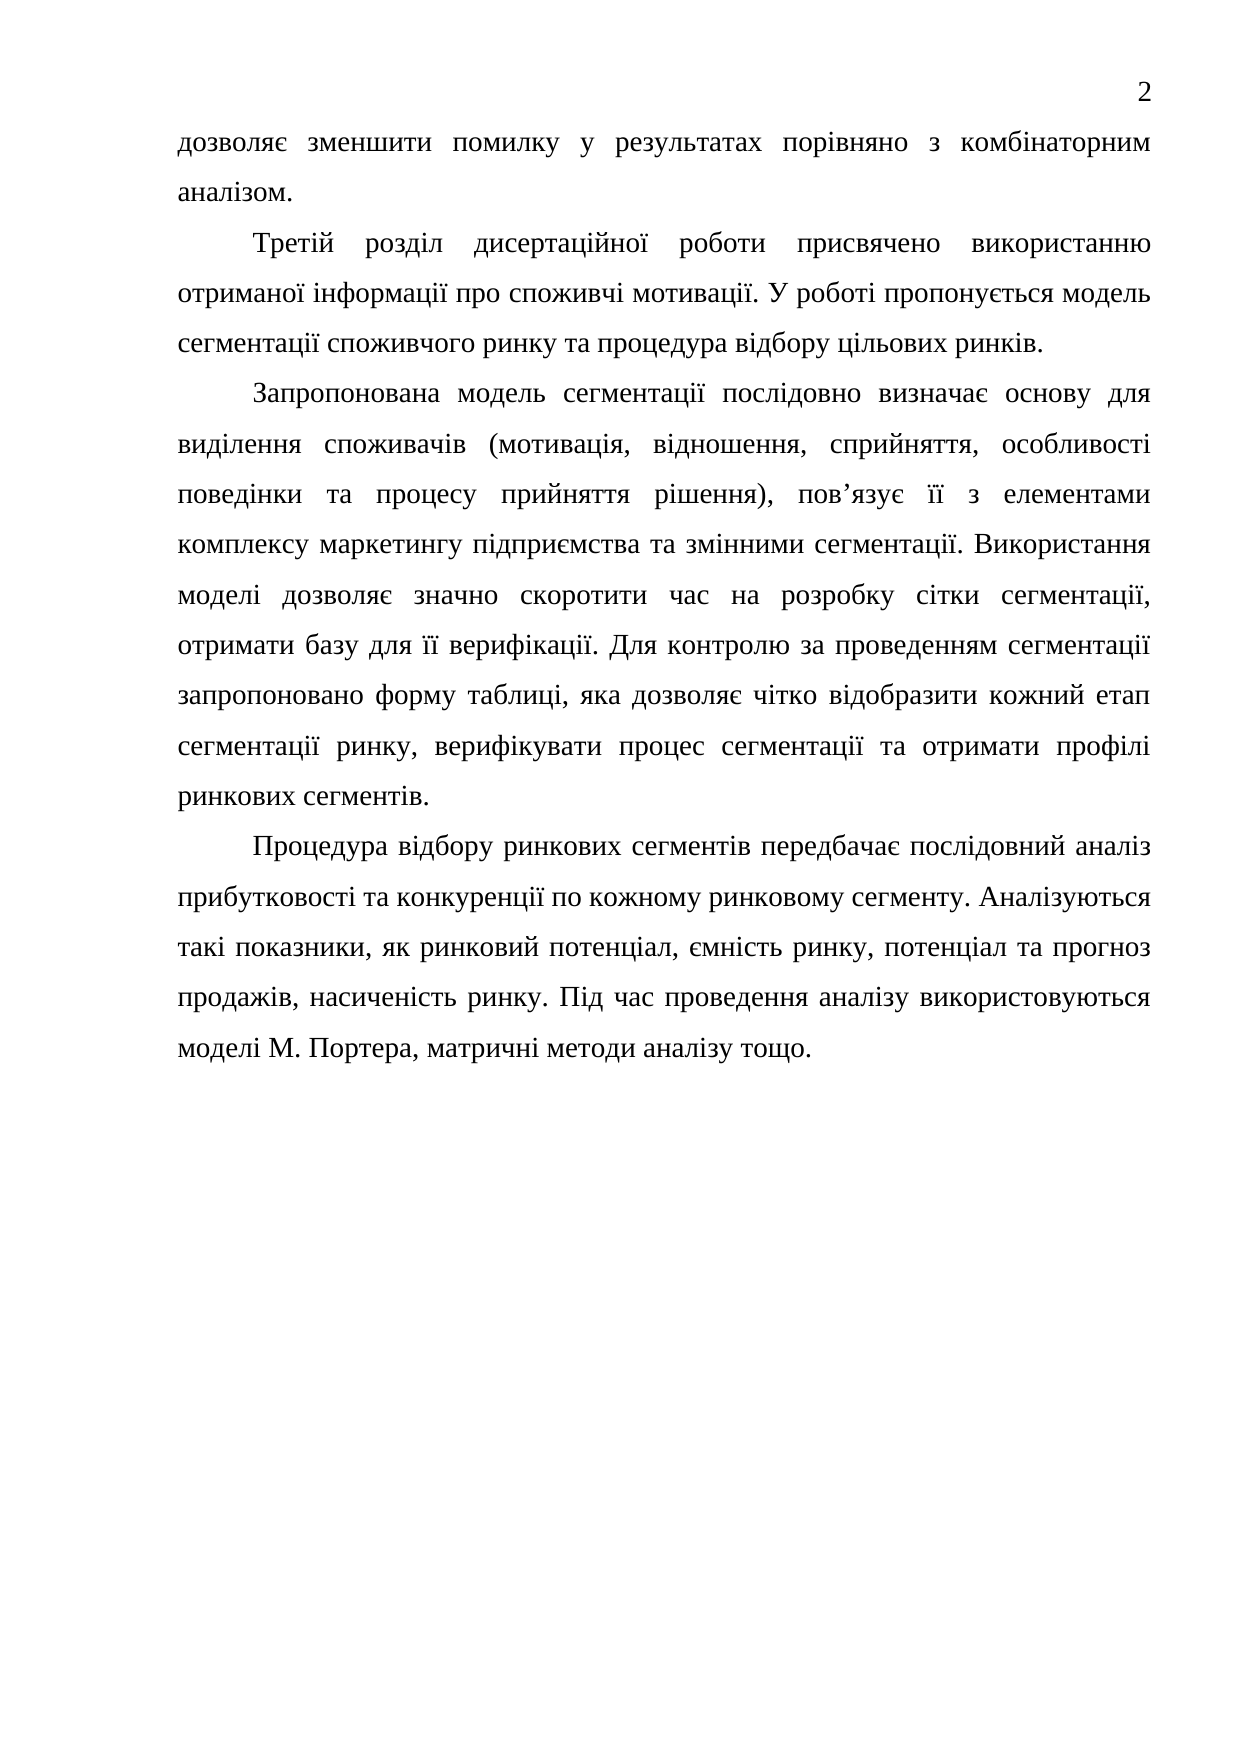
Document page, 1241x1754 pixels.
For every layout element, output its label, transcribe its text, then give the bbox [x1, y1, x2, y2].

text Запропонована модель сегментації послідовно визначає основу для виділення споживачів (мотивація, відношення, сприйняття, особливості поведінки та процесу прийняття рішення), пов’язує її з елементами комплексу маркетингу підприємства та змінними сегментації. Використання моделі дозволяє значно скоротити час на розробку сітки сегментації, отримати базу для її верифікації. Для контролю за проведенням сегментації запропоновано форму таблиці, яка дозволяє чітко відобразити кожний етап сегментації ринку, верифікувати процес сегментації та отримати профілі ринкових сегментів. [177, 376, 1152, 812]
text Третій розділ дисертаційної роботи присвячено використанню отриманої інформації про споживчі мотивації. У роботі пропонується модель сегментації споживчого ринку та процедура відбору цільових ринків. [177, 225, 1152, 359]
text Процедура відбору ринкових сегментів передбачає послідовний аналіз прибутковості та конкуренції по кожному ринковому сегменту. Аналізуються такі показники, як ринковий потенціал, ємність ринку, потенціал та прогноз продажів, насиченість ринку. Під час проведення аналізу використовуються моделі М. Портера, матричні методи аналізу тощо. [177, 828, 1152, 1063]
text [177, 124, 1152, 208]
